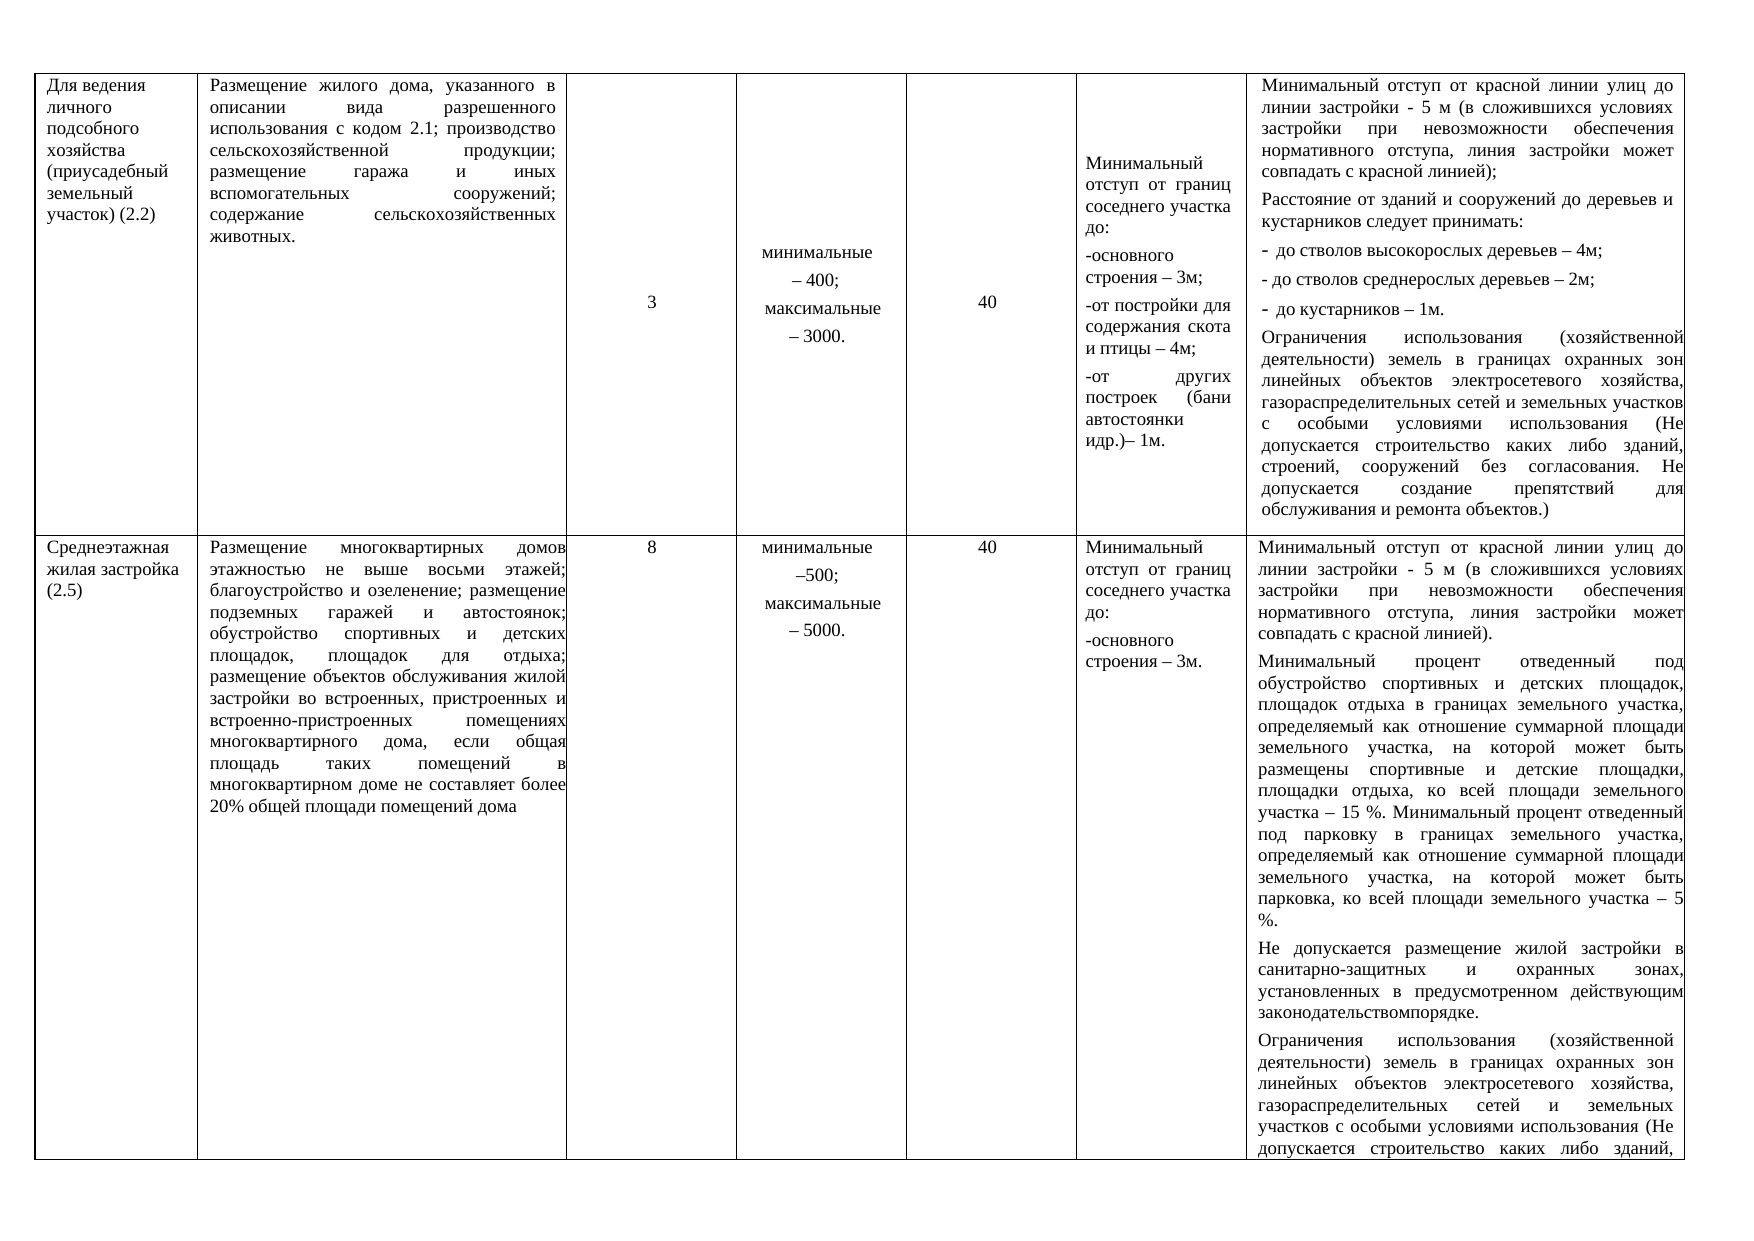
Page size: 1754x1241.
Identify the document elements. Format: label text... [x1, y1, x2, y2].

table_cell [737, 536, 906, 1158]
table_cell Минимальный отступ от границ соседнего участка до: -основного строения – 3м; -от постройки для содержания скота и птицы – 4м; -от других построек (бани автостоянки идр.)– 1м. [1077, 74, 1246, 535]
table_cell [198, 536, 566, 1158]
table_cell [1247, 536, 1684, 1158]
table_cell Размещение жилого дома, указанного в описании вида разрешенного использования с кодом 2.1; производство сельскохозяйственной продукции; размещение гаража и иных вспомогательных сооружений; содержание сельскохозяйственных животных. [198, 74, 566, 535]
table_cell минимальные – 400; максимальные – 3000. [737, 74, 906, 535]
table_cell 3 [567, 74, 736, 535]
table_cell 40 [907, 536, 1076, 1158]
table_cell Для ведения личного подсобного хозяйства (приусадебный земельный участок) (2.2) [36, 74, 197, 535]
table_cell 8 [567, 536, 736, 1158]
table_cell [1077, 536, 1246, 1158]
table_cell Минимальный отступ от красной линии улиц до линии застройки - 5 м (в сложившихся условиях застройки при невозможности обеспечения нормативного отступа, линия застройки может совпадать с красной линией); Расстояние от зданий и сооружений до деревьев и кустарников следует принимать: до стволов высокорослых деревьев – 4м; - до стволов среднерослых деревьев – 2м; до кустарников – 1м. Ограничения использования (хозяйственной деятельности) земель в границах охранных зон линейных объектов электросетевого хозяйства, газораспределительных сетей и земельных участков с особыми условиями использования (Не допускается строительство каких либо зданий, строений, сооружений без согласования. Не допускается создание препятствий для обслуживания и ремонта объектов.) [1247, 74, 1684, 535]
table_cell 40 [907, 74, 1076, 535]
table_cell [36, 536, 197, 1158]
